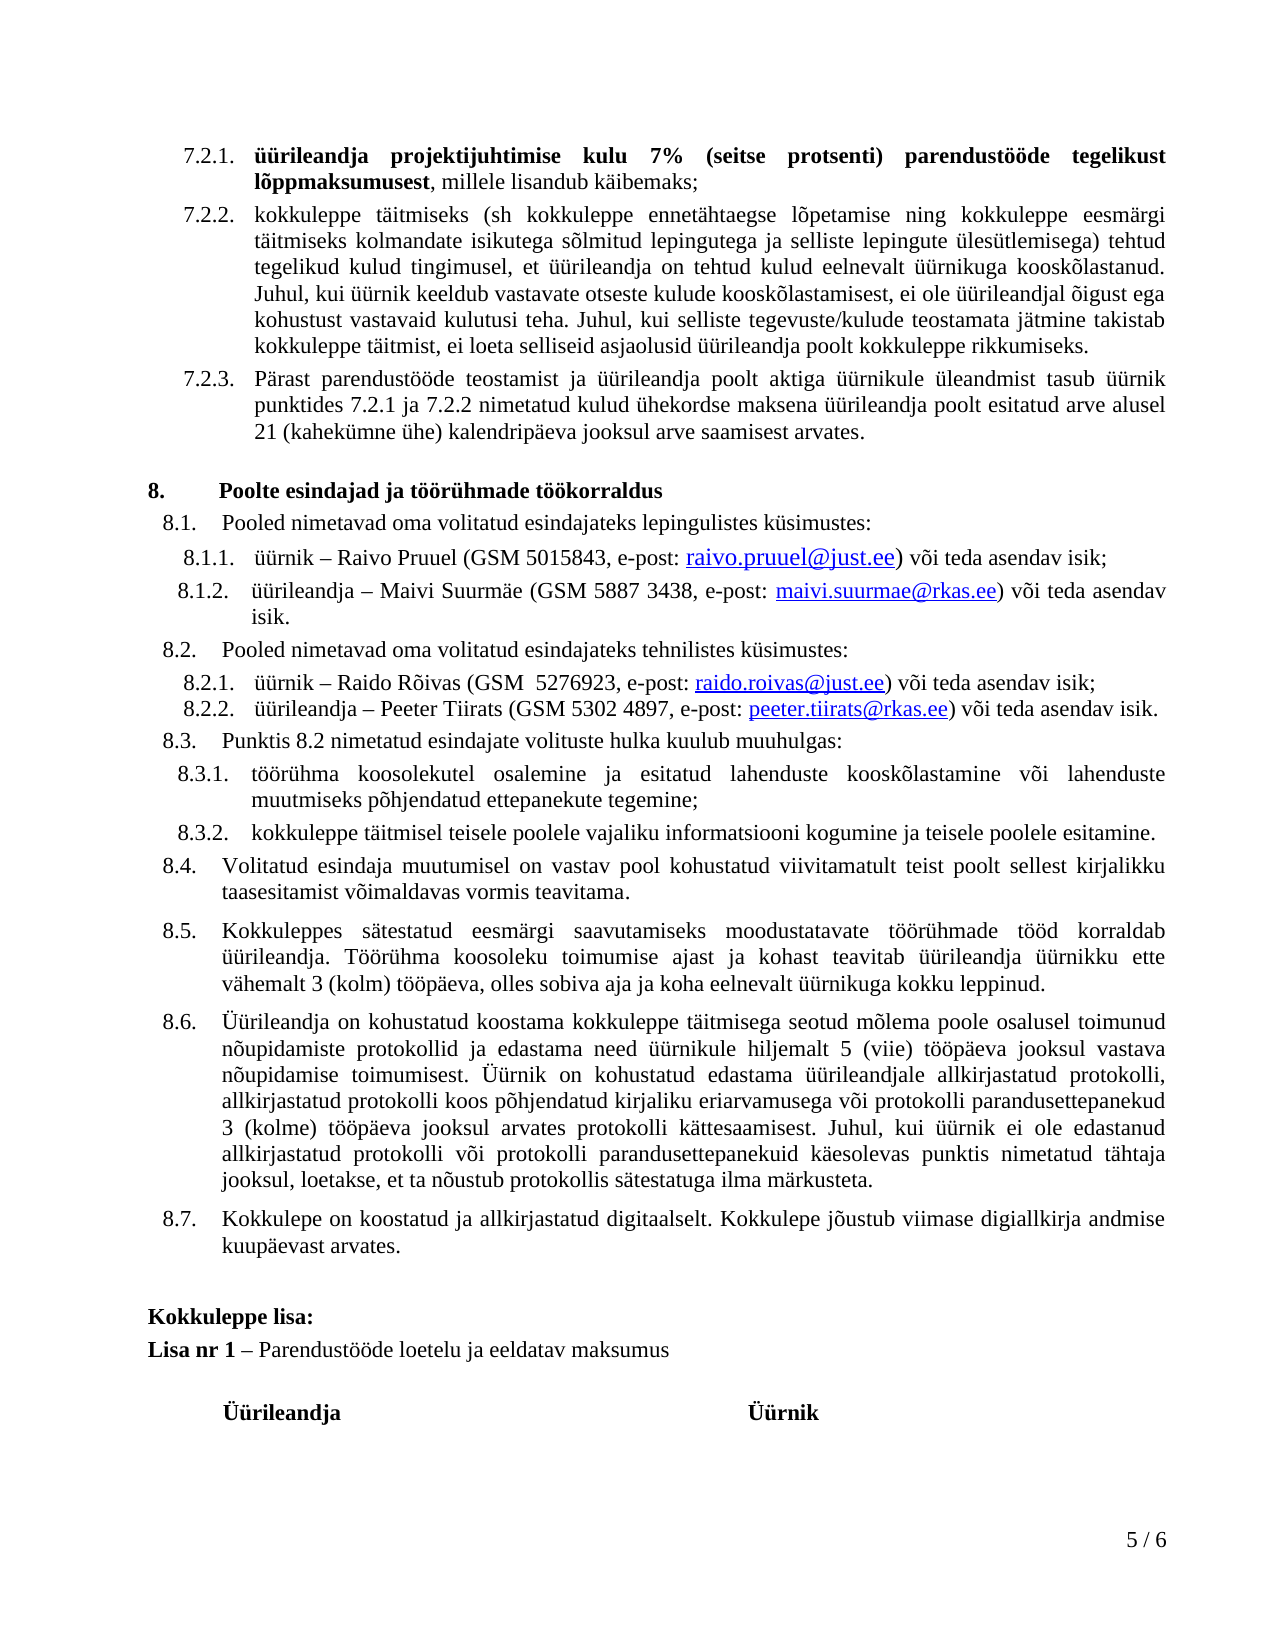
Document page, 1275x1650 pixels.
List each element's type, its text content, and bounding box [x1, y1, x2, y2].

text Lisa nr 1 – Parendustööde loetelu ja eeldatav maksumus [148, 1336, 1167, 1362]
text Üürileandja Üürnik [162, 1399, 1167, 1425]
list Poolte esindajad ja töörühmade töökorraldus [148, 477, 1167, 503]
list Üürileandja on kohustatud koostama kokkuleppe täitmisega seotud mõlema poole osalusel toimunud nõupidamiste protokollid ja edastama need üürnikule hiljemalt 5 (viie) tööpäeva jooksul vastava nõupidamise toimumisest. Üürnik on kohustatud edastama üürileandjale allkirjastatud protokolli, allkirjastatud protokolli koos põhjendatud kirjaliku eriarvamusega või protokolli parandusettepanekud 3 (kolme) tööpäeva jooksul arvates protokolli kättesaamisest. Juhul, kui üürnik ei ole edastanud allkirjastatud protokolli või protokolli parandusettepanekuid käesolevas punktis nimetatud tähtaja jooksul, loetakse, et ta nõustub protokollis sätestatuga ilma märkusteta. [162, 1008, 1167, 1193]
text Kokkuleppe lisa: [148, 1303, 1167, 1329]
list Punktis 8.2 nimetatud esindajate volituste hulka kuulub muuhulgas: [162, 727, 1167, 754]
list üürileandja – Peeter Tiirats (GSM 5302 4897, e-post: peeter.tiirats@rkas.ee) või teda asendav isik. [183, 695, 1167, 721]
list Volitatud esindaja muutumisel on vastav pool kohustatud viivitamatult teist poolt sellest kirjalikku taasesitamist võimaldavas vormis teavitama. [162, 852, 1167, 904]
list üürnik – Raido Rõivas (GSM 5276923, e-post: raido.roivas@just.ee) või teda asendav isik; [183, 668, 1167, 695]
list üürileandja – Maivi Suurmäe (GSM 5887 3438, e-post: maivi.suurmae@rkas.ee) või teda asendav isik. [177, 577, 1167, 630]
list Pooled nimetavad oma volitatud esindajateks tehnilistes küsimustes: [162, 636, 1167, 662]
list Kokkuleppes sätestatud eesmärgi saavutamiseks moodustatavate töörühmade tööd korraldab üürileandja. Töörühma koosoleku toimumise ajast ja kohast teavitab üürileandja üürnikku ette vähemalt 3 (kolm) tööpäeva, olles sobiva aja ja koha eelnevalt üürnikuga kokku leppinud. [162, 917, 1167, 996]
list Kokkulepe on koostatud ja allkirjastatud digitaalselt. Kokkulepe jõustub viimase digiallkirja andmise kuupäevast arvates. [162, 1205, 1167, 1258]
list üürnik – Raivo Pruuel (GSM 5015843, e-post: raivo.pruuel@just.ee) või teda asendav isik; [183, 542, 1167, 571]
list Pooled nimetavad oma volitatud esindajateks lepingulistes küsimustes: [162, 509, 1167, 536]
list üürileandja projektijuhtimise kulu 7% (seitse protsenti) parendustööde tegelikust lõppmaksumusest, millele lisandub käibemaks; [183, 142, 1167, 194]
list töörühma koosolekutel osalemine ja esitatud lahenduste kooskõlastamine või lahenduste muutmiseks põhjendatud ettepanekute tegemine; [177, 760, 1167, 813]
list kokkuleppe täitmiseks (sh kokkuleppe ennetähtaegse lõpetamise ning kokkuleppe eesmärgi täitmiseks kolmandate isikutega sõlmitud lepingutega ja selliste lepingute ülesütlemisega) tehtud tegelikud kulud tingimusel, et üürileandja on tehtud kulud eelnevalt üürnikuga kooskõlastanud. Juhul, kui üürnik keeldub vastavate otseste kulude kooskõlastamisest, ei ole üürileandjal õigust ega kohustust vastavaid kulutusi teha. Juhul, kui selliste tegevuste/kulude teostamata jätmine takistab kokkuleppe täitmist, ei loeta selliseid asjaolusid üürileandja poolt kokkuleppe rikkumiseks. [183, 201, 1167, 359]
list kokkuleppe täitmisel teisele poolele vajaliku informatsiooni kogumine ja teisele poolele esitamine. [177, 819, 1167, 845]
list Pärast parendustööde teostamist ja üürileandja poolt aktiga üürnikule üleandmist tasub üürnik punktides 7.2.1 ja 7.2.2 nimetatud kulud ühekordse maksena üürileandja poolt esitatud arve alusel 21 (kahekümne ühe) kalendripäeva jooksul arve saamisest arvates. [183, 365, 1167, 444]
